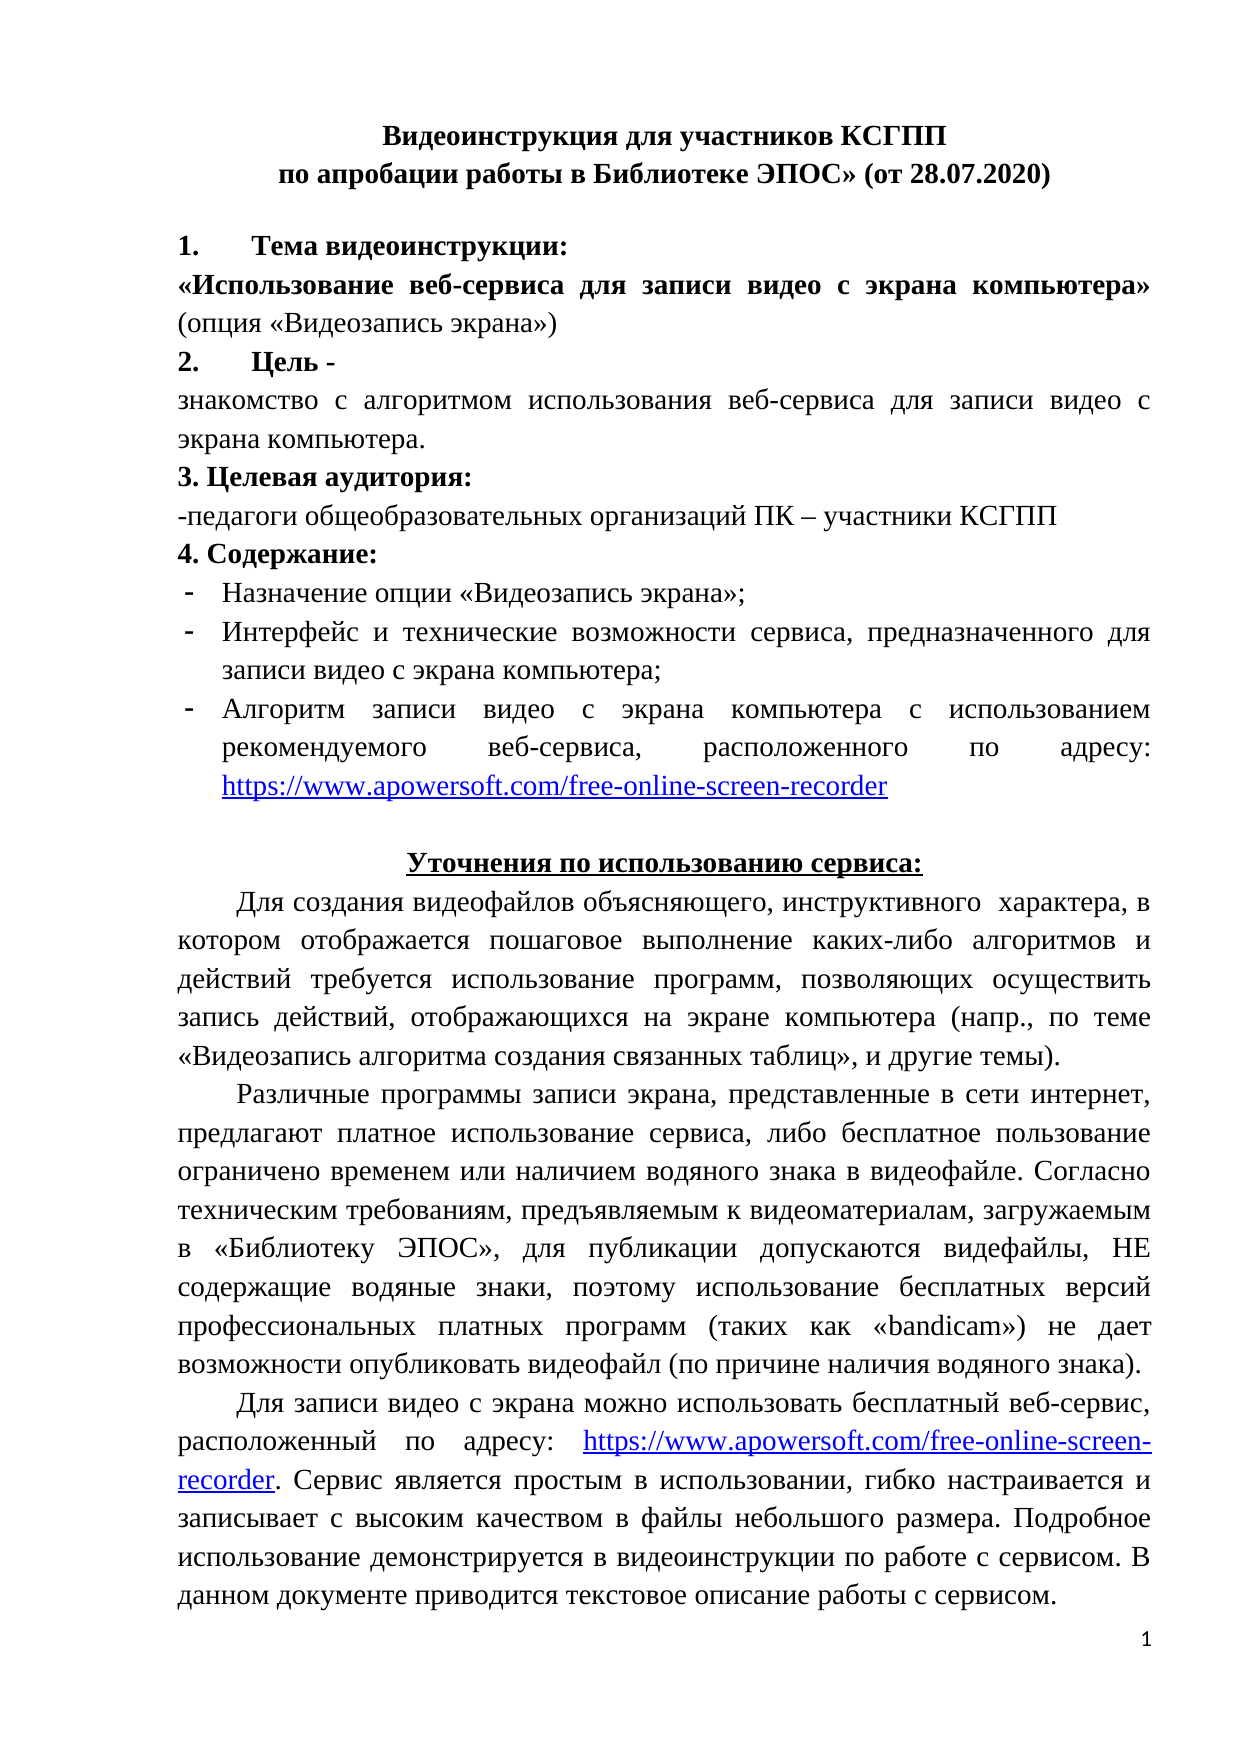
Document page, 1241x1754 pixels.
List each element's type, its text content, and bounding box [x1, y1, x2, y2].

text Для записи видео с экрана можно использовать бесплатный веб-сервис, расположенный по адресу: https://www.apowersoft.com/free-online-screen-recorder. Сервис является простым в использовании, гибко настраивается и записывает с высоким качеством в файлы небольшого размера. Подробное использование демонстрируется в видеоинструкции по работе с сервисом. В данном документе приводится текстовое описание работы с сервисом. [177, 1385, 1152, 1611]
list знакомство с алгоритмом использования веб-сервиса для записи видео с экрана компьютера. [177, 382, 1152, 454]
text -педагоги общеобразовательных организаций ПК – участники КСГПП [177, 498, 1152, 532]
text Видеоинструкция для участников КСГПП [183, 118, 1146, 152]
text 3. Целевая аудитория: [177, 459, 1152, 493]
list Цель - [177, 344, 1152, 377]
list Интерфейс и технические возможности сервиса, предназначенного для записи видео с экрана компьютера; [184, 614, 1152, 686]
list Алгоритм записи видео с экрана компьютера с использованием рекомендуемого веб-сервиса, расположенного по адресу: https://www.apowersoft.com/free-online-screen-recorder [184, 691, 1152, 802]
text Уточнения по использованию сервиса: [177, 845, 1152, 879]
text Для создания видеофайлов объясняющего, инструктивного характера, в котором отображается пошаговое выполнение каких-либо алгоритмов и действий требуется использование программ, позволяющих осуществить запись действий, отображающихся на экране компьютера (напр., по теме «Видеозапись алгоритма создания связанных таблиц», и другие темы). [177, 884, 1152, 1071]
list «Использование веб-сервиса для записи видео с экрана компьютера» (опция «Видеозапись экрана») [177, 267, 1152, 339]
list Тема видеоинструкции: [177, 228, 1152, 262]
text по апробации работы в Библиотеке ЭПОС» (от 28.07.2020) [183, 157, 1146, 190]
list Назначение опции «Видеозапись экрана»; [184, 575, 1152, 609]
text Различные программы записи экрана, представленные в сети интернет, предлагают платное использование сервиса, либо бесплатное пользование ограничено временем или наличием водяного знака в видеофайле. Согласно техническим требованиям, предъявляемым к видеоматериалам, загружаемым в «Библиотеку ЭПОС», для публикации допускаются видефайлы, НЕ содержащие водяные знаки, поэтому использование бесплатных версий профессиональных платных программ (таких как «bandicam») не дает возможности опубликовать видеофайл (по причине наличия водяного знака). [177, 1076, 1152, 1380]
text 4. Содержание: [177, 537, 1152, 570]
